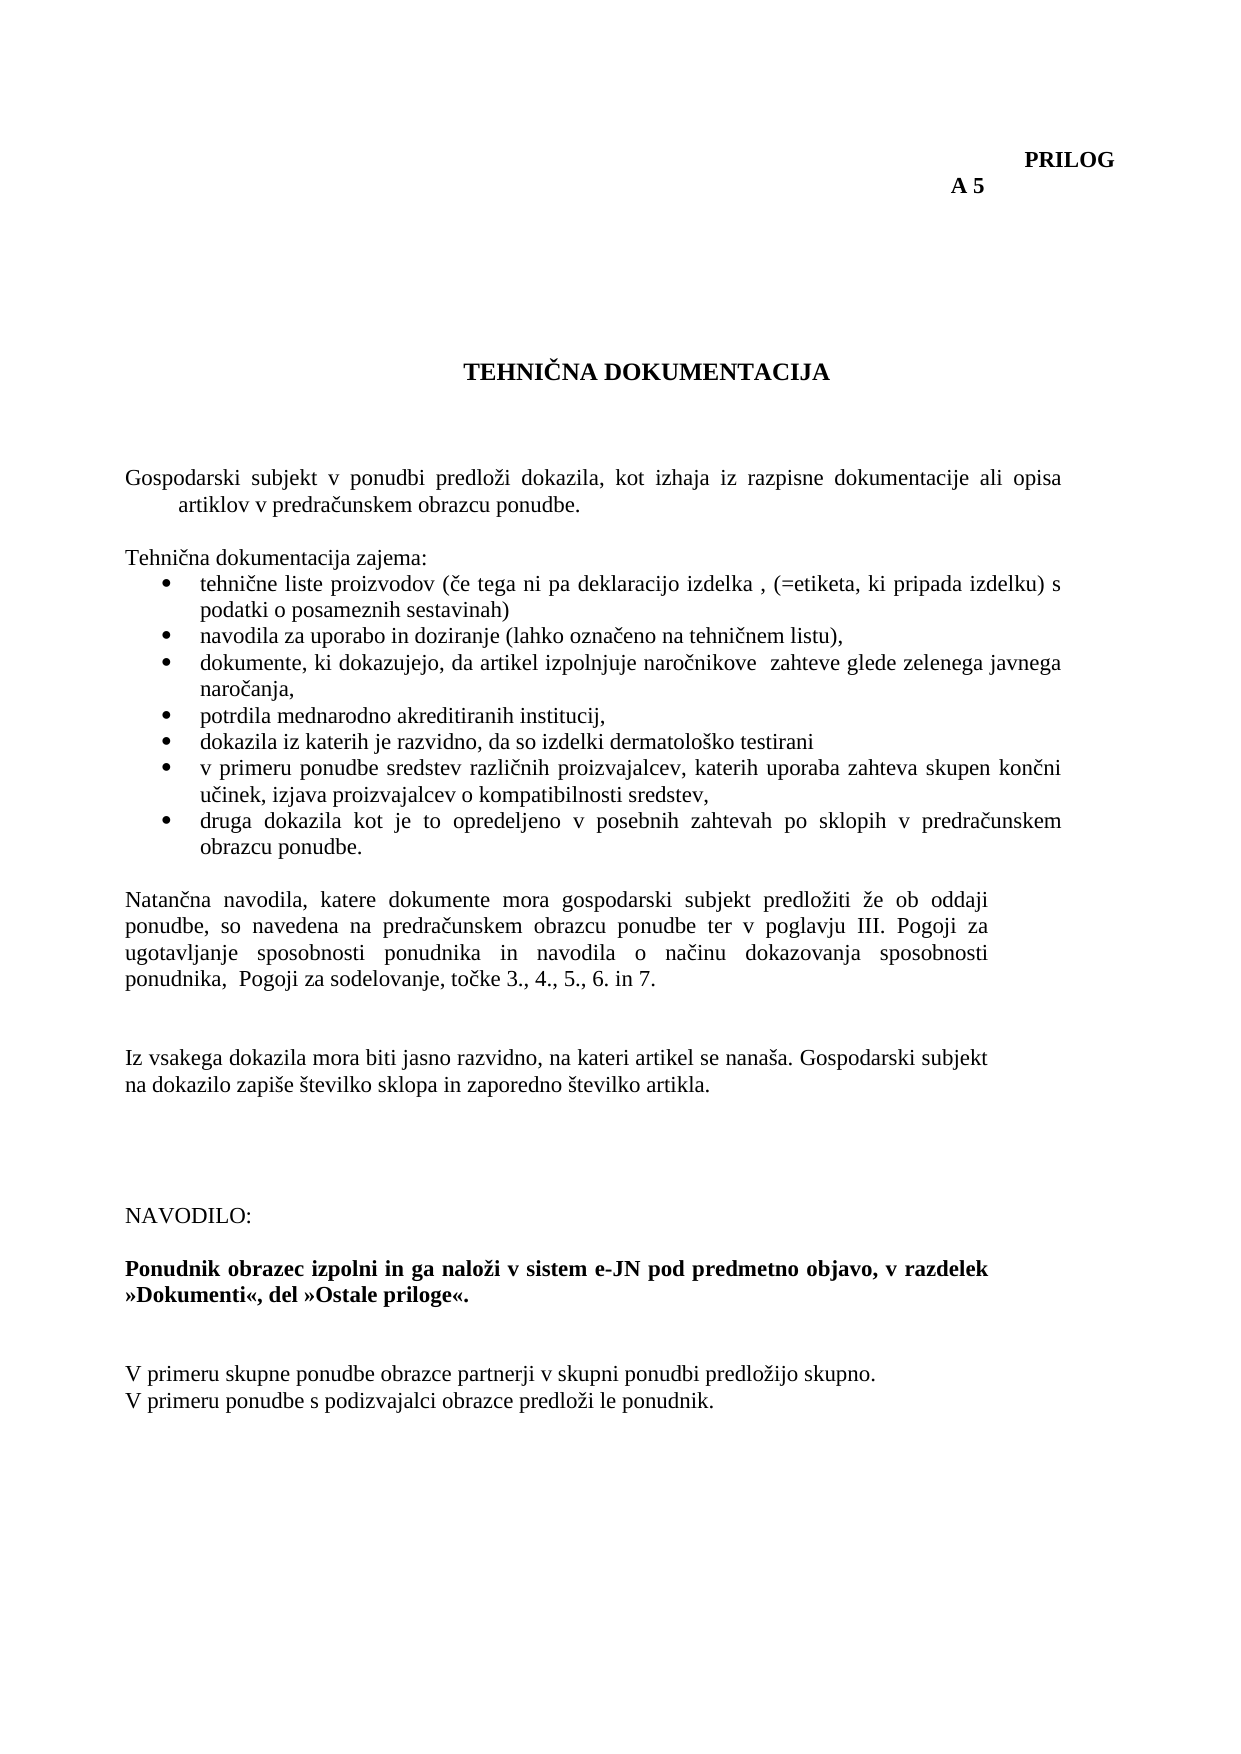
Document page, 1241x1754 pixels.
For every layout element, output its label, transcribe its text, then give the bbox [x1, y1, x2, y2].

text Natančna navodila, katere dokumente mora gospodarski subjekt predložiti že ob oddaji ponudbe, so navedena na predračunskem obrazcu ponudbe ter v poglavju III. Pogoji za ugotavljanje sposobnosti ponudnika in navodila o načinu dokazovanja sposobnosti ponudnika, Pogoji za sodelovanje, točke 3., 4., 5., 6. in 7. [125, 886, 989, 992]
list dokazila iz katerih je razvidno, da so izdelki dermatološko testirani [162, 728, 1063, 754]
text Iz vsakega dokazila mora biti jasno razvidno, na kateri artikel se nanaša. Gospodarski subjekt na dokazilo zapiše številko sklopa in zaporedno številko artikla. [125, 1044, 989, 1097]
text V primeru ponudbe s podizvajalci obrazce predloži le ponudnik. [125, 1387, 989, 1413]
text NAVODILO: [125, 1202, 989, 1229]
list druga dokazila kot je to opredeljeno v posebnih zahtevah po sklopih v predračunskem obrazcu ponudbe. [162, 807, 1063, 860]
list potrdila mednarodno akreditiranih institucij, [162, 702, 1063, 728]
text PRILOGA 5 [951, 146, 1115, 198]
list navodila za uporabo in doziranje (lahko označeno na tehničnem listu), [162, 623, 1063, 649]
list dokumente, ki dokazujejo, da artikel izpolnjuje naročnikove zahteve glede zelenega javnega naročanja, [162, 649, 1063, 702]
text Gospodarski subjekt v ponudbi predloži dokazila, kot izhaja iz razpisne dokumentacije ali opisa artiklov v predračunskem obrazcu ponudbe. [125, 464, 1063, 517]
list v primeru ponudbe sredstev različnih proizvajalcev, katerih uporaba zahteva skupen končni učinek, izjava proizvajalcev o kompatibilnosti sredstev, [162, 754, 1063, 807]
text V primeru skupne ponudbe obrazce partnerji v skupni ponudbi predložijo skupno. [125, 1361, 989, 1387]
text Ponudnik obrazec izpolni in ga naloži v sistem e-JN pod predmetno objavo, v razdelek »Dokumenti«, del »Ostale priloge«. [125, 1255, 989, 1308]
text Tehnična dokumentacija zajema: [125, 543, 1063, 570]
text TEHNIČNA DOKUMENTACIJA [178, 357, 1115, 385]
list tehnične liste proizvodov (če tega ni pa deklaracijo izdelka , (=etiketa, ki pripada izdelku) s podatki o posameznih sestavinah) [162, 570, 1063, 623]
